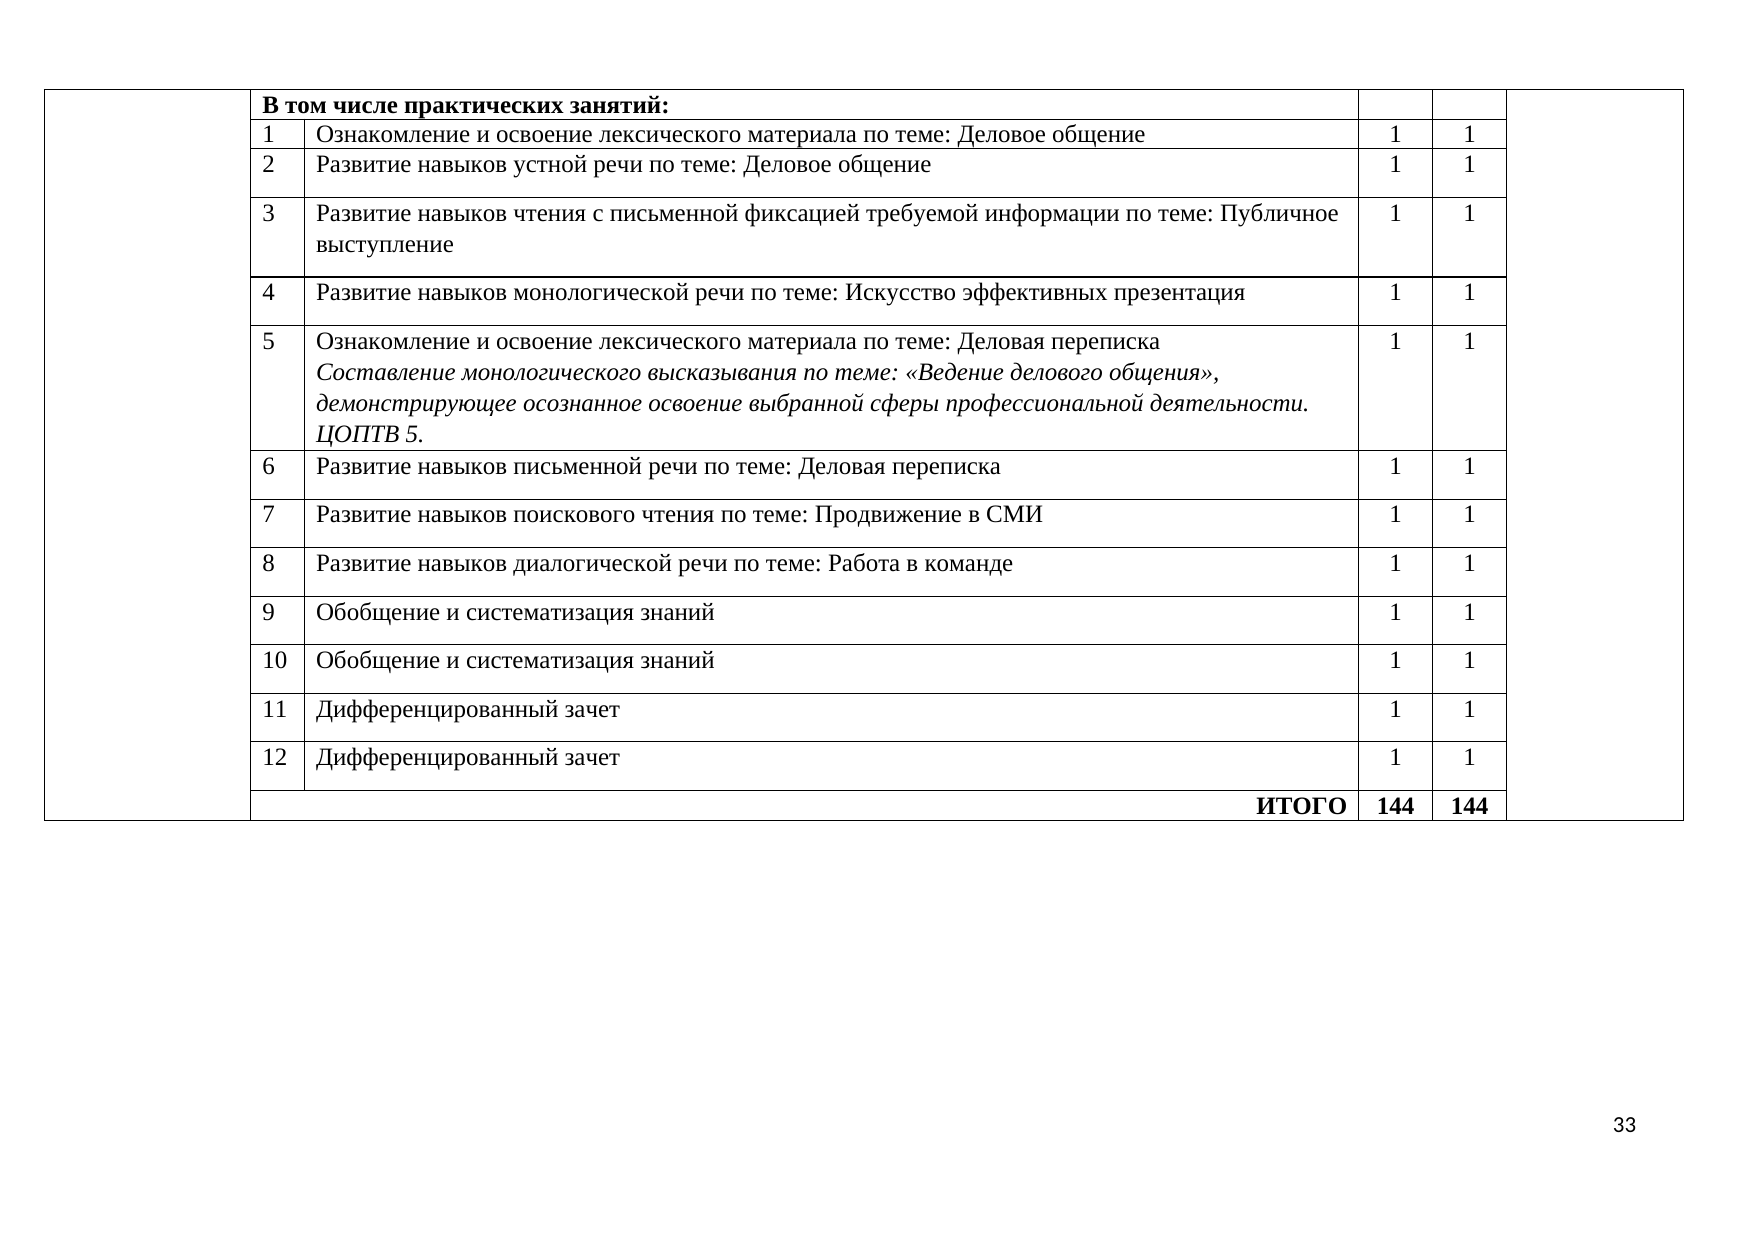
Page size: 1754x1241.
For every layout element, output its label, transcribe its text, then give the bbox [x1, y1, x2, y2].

table_cell 1 [1359, 326, 1432, 450]
table_cell 1 [1433, 500, 1506, 547]
table_cell 1 [1359, 645, 1432, 693]
table_cell 11 [251, 694, 304, 741]
table_cell Развитие навыков письменной речи по теме: Деловая переписка [305, 451, 1358, 498]
table_cell Развитие навыков устной речи по теме: Деловое общение [305, 149, 1358, 197]
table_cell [45, 90, 250, 819]
table_cell 1 [1359, 548, 1432, 596]
table_cell Ознакомление и освоение лексического материала по теме: Деловая переписка Составление монологического высказывания по теме: «Ведение делового общения», демонстрирующее осознанное освоение выбранной сферы профессиональной деятельности. ЦОПТВ 5. [305, 326, 1358, 450]
table_cell 4 [251, 278, 304, 325]
table_cell 1 [1359, 451, 1432, 498]
table_cell 144 [1359, 791, 1432, 819]
table_cell [1433, 90, 1506, 118]
table_cell 1 [1359, 742, 1432, 790]
table_cell 8 [251, 548, 304, 596]
table_cell 1 [1359, 278, 1432, 325]
table_cell 2 [251, 149, 304, 197]
table_cell 10 [251, 645, 304, 693]
table_cell Обобщение и систематизация знаний [305, 597, 1358, 644]
table_cell Обобщение и систематизация знаний [305, 645, 1358, 693]
table_cell 1 [1433, 597, 1506, 644]
table_cell Развитие навыков поискового чтения по теме: Продвижение в СМИ [305, 500, 1358, 547]
table_cell 1 [1433, 645, 1506, 693]
table_cell ИТОГО [251, 791, 1358, 819]
table_cell Дифференцированный зачет [305, 694, 1358, 741]
table_cell [1359, 90, 1432, 118]
table_cell 12 [251, 742, 304, 790]
table_cell Дифференцированный зачет [305, 742, 1358, 790]
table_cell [1507, 90, 1683, 819]
table_cell 1 [1433, 120, 1506, 148]
table_cell 3 [251, 198, 304, 276]
table_cell 1 [1433, 451, 1506, 498]
table_cell 1 [1433, 278, 1506, 325]
table_cell В том числе практических занятий: [251, 90, 1358, 118]
table_cell 9 [251, 597, 304, 644]
table_cell 1 [251, 120, 304, 148]
table_cell 1 [1433, 548, 1506, 596]
table_cell 1 [1433, 149, 1506, 197]
table_cell 1 [1359, 120, 1432, 148]
table_cell 1 [1359, 149, 1432, 197]
table_cell Развитие навыков монологической речи по теме: Искусство эффективных презентация [305, 278, 1358, 325]
table_cell 1 [1359, 500, 1432, 547]
table_cell 6 [251, 451, 304, 498]
table_cell 1 [1359, 198, 1432, 276]
table_cell Развитие навыков чтения с письменной фиксацией требуемой информации по теме: Публичное выступление [305, 198, 1358, 276]
table_cell 1 [1433, 742, 1506, 790]
table_cell 1 [1433, 198, 1506, 276]
table_cell 1 [1433, 694, 1506, 741]
table_cell 5 [251, 326, 304, 450]
table_cell 7 [251, 500, 304, 547]
table_cell Развитие навыков диалогической речи по теме: Работа в команде [305, 548, 1358, 596]
table_cell 1 [1359, 597, 1432, 644]
table_cell Ознакомление и освоение лексического материала по теме: Деловое общение [305, 120, 1358, 148]
table_cell 1 [1359, 694, 1432, 741]
table_cell 1 [1433, 326, 1506, 450]
table_cell 144 [1433, 791, 1506, 819]
